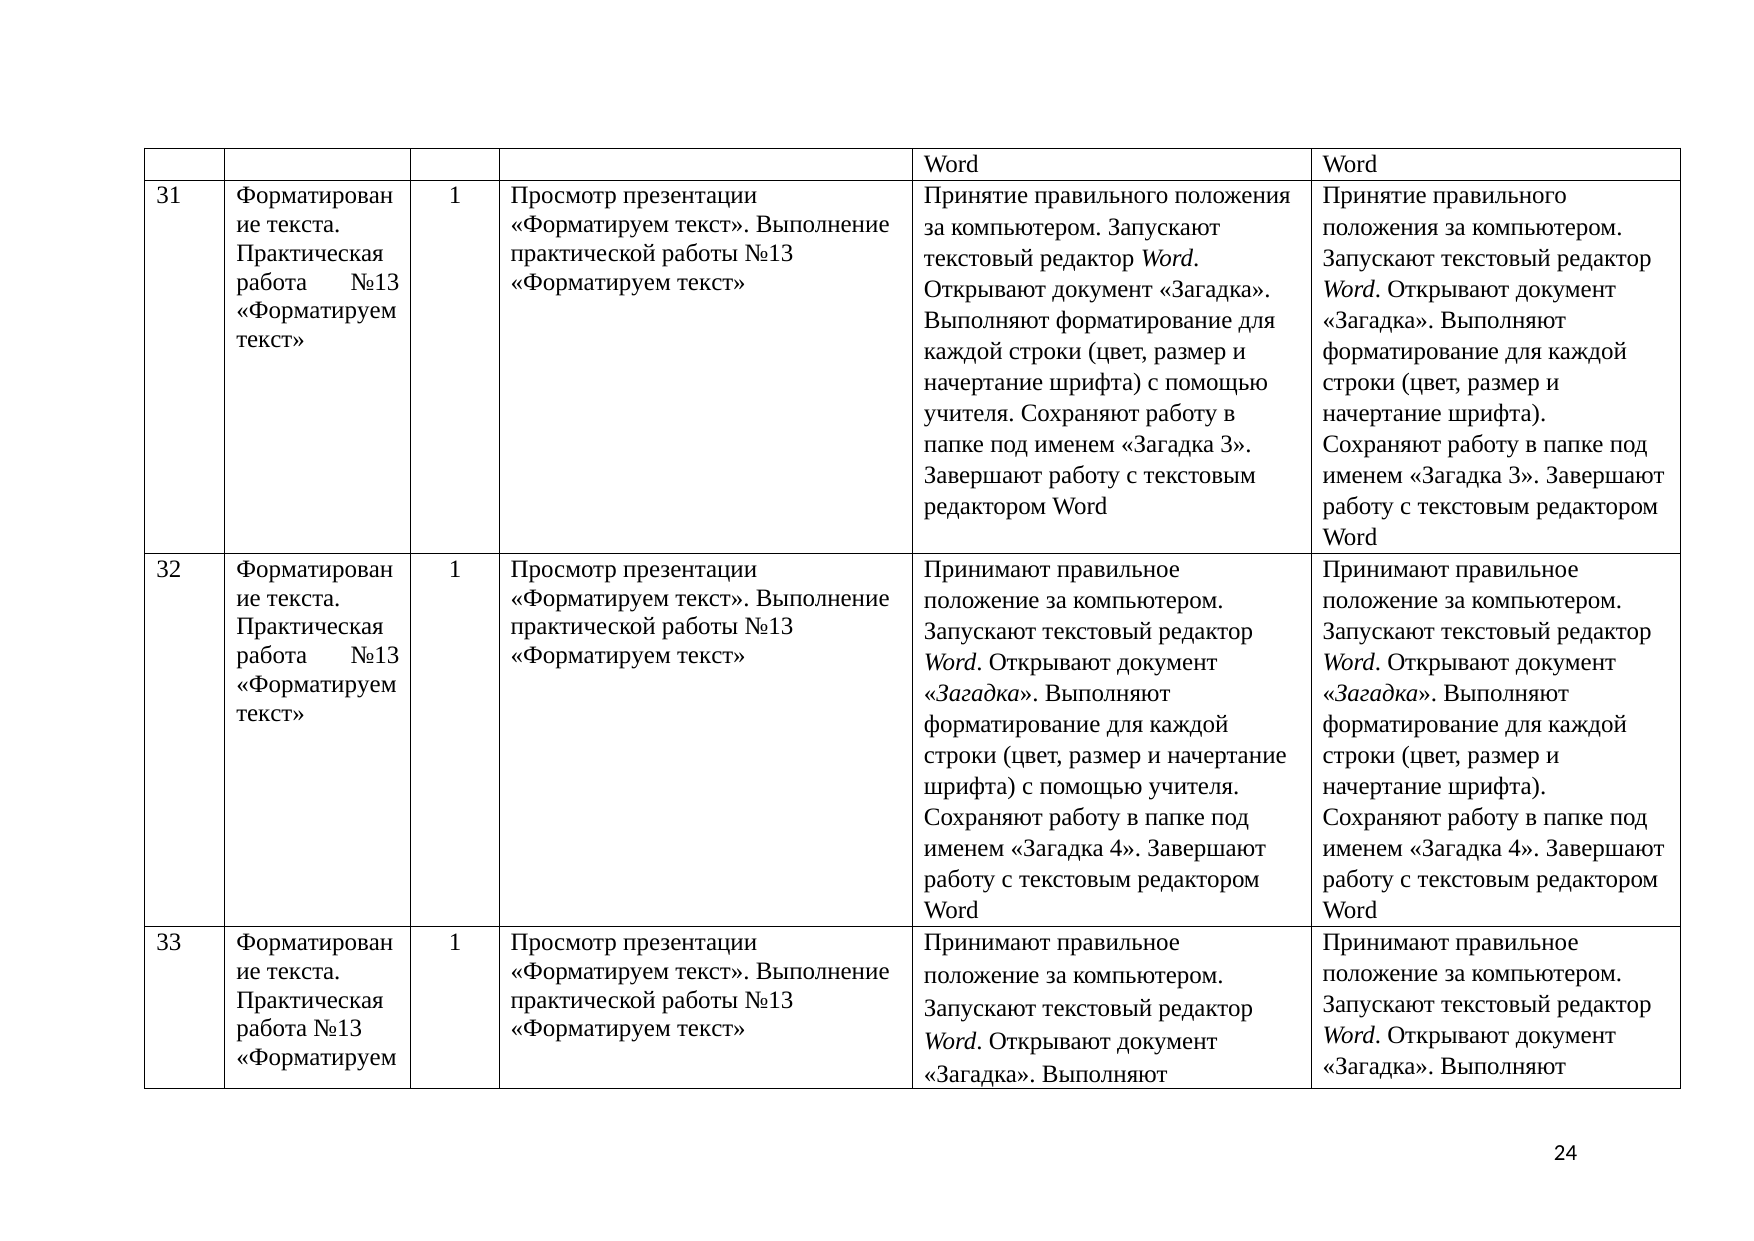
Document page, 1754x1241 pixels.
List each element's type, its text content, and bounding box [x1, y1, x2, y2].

table_cell Принимают правильное положение за компьютером. Запускают текстовый редактор Word. Открывают документ «Загадка». Выполняют форматирование для каждой строки (цвет, размер и начертание шрифта) с помощью учителя. Сохраняют работу в папке под именем «Загадка 4». Завершают работу с текстовым редактором Word [913, 554, 1311, 926]
table_cell Принятие правильного положения за компьютером. Запускают текстовый редактор Word. Открывают документ «Загадка». Выполняют форматирование для каждой строки (цвет, размер и начертание шрифта) с помощью учителя. Сохраняют работу в папке под именем «Загадка 3». Завершают работу с текстовым редактором Word [913, 181, 1311, 553]
table_cell 33 [145, 927, 224, 1088]
table_cell 30 [145, 149, 224, 179]
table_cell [500, 149, 912, 179]
table_cell Принятие правильного положения за компьютером. Запускают текстовый редактор Word. Открывают документ «Загадка». Выполняют форматирование для каждой строки (цвет, размер и начертание шрифта). Сохраняют работу в папке под именем «Загадка 3». Завершают работу с текстовым редактором Word [1312, 181, 1680, 553]
table_cell 1 [411, 181, 499, 553]
table_cell Просмотр презентации «Форматируем текст». Выполнение практической работы №13 «Форматируем текст» [500, 181, 912, 553]
table_cell 1 [411, 149, 499, 179]
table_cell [225, 927, 410, 1088]
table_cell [1312, 149, 1680, 179]
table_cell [913, 149, 1311, 179]
table_cell Форматирование текста. Практическая работа №13 «Форматируем текст» [225, 554, 410, 926]
table_cell 1 [411, 927, 499, 1088]
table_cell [500, 927, 912, 1088]
table_cell 31 [145, 181, 224, 553]
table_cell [225, 149, 410, 179]
table_cell Принимают правильное положение за компьютером. Запускают текстовый редактор Word. Открывают документ «Загадка». Выполняют форматирование для каждой строки (цвет, размер и начертание шрифта). Сохраняют работу в папке под именем «Загадка 4». Завершают работу с текстовым редактором Word [1312, 554, 1680, 926]
table_cell Форматирование текста. Практическая работа №13 «Форматируем текст» [225, 181, 410, 553]
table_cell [913, 927, 1311, 1088]
table_cell 32 [145, 554, 224, 926]
table_cell Просмотр презентации «Форматируем текст». Выполнение практической работы №13 «Форматируем текст» [500, 554, 912, 926]
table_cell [1312, 927, 1680, 1088]
table_cell 1 [411, 554, 499, 926]
